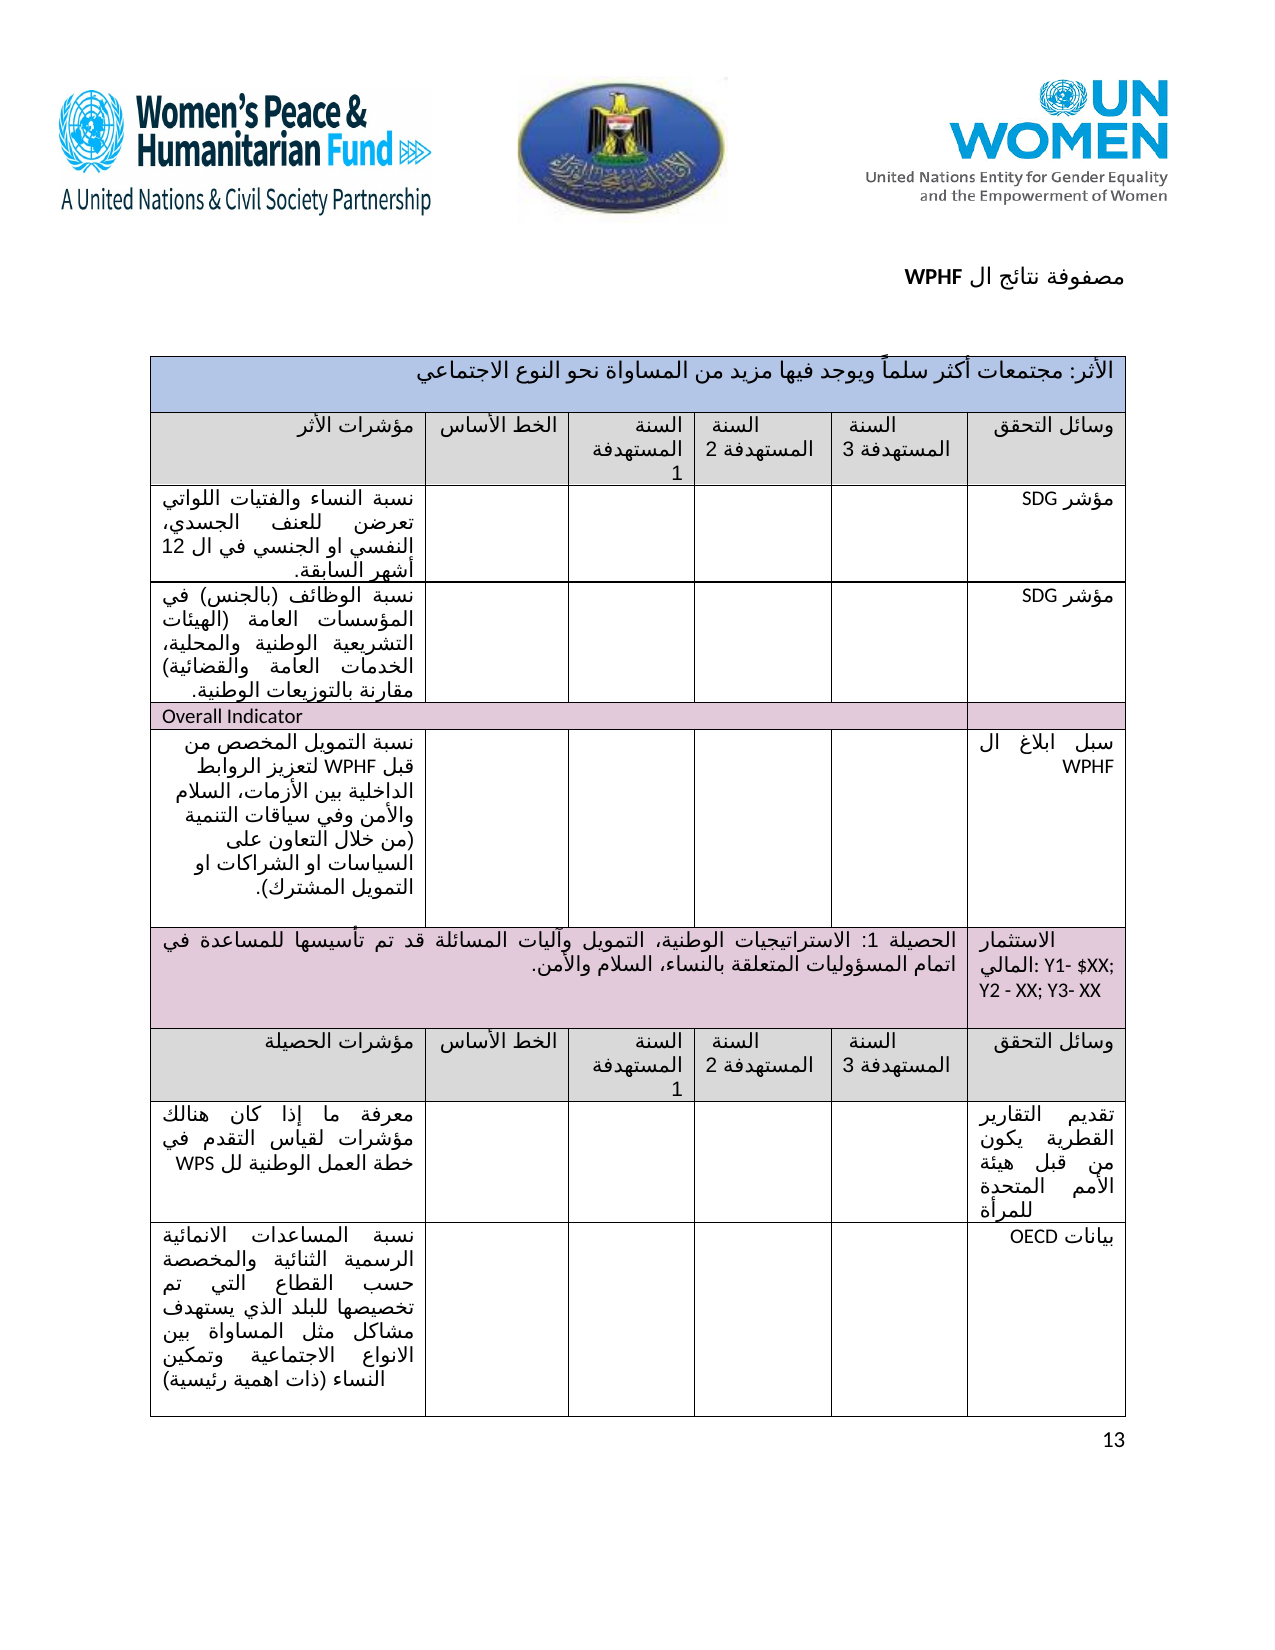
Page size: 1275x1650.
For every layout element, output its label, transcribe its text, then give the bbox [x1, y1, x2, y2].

table_cell السنة المستهدفة 2 [695, 413, 831, 484]
table_cell [569, 730, 694, 927]
table_cell [426, 583, 568, 702]
table_cell [832, 1102, 967, 1222]
table_cell الخط الأساس [426, 413, 568, 484]
table_cell السنة المستهدفة 3 [832, 413, 967, 484]
picture [860, 75, 1172, 208]
table_cell مؤشرات الأثر [151, 413, 425, 484]
table_cell [695, 730, 831, 927]
table_cell [695, 1102, 831, 1222]
table_cell Overall Indicator [151, 703, 967, 729]
table_cell [695, 583, 831, 702]
table_cell السنة المستهدفة 1 [569, 413, 694, 484]
table_cell وسائل التحقق [968, 1029, 1125, 1101]
table_cell [426, 730, 568, 927]
table_cell نسبة المساعدات الانمائية الرسمية الثنائية والمخصصة حسب القطاع التي تم تخصيصها للبلد الذي يستهدف مشاكل مثل المساواة بين الانواع الاجتماعية وتمكين النساء (ذات اهمية رئيسية) [151, 1223, 425, 1416]
table_cell [426, 486, 568, 581]
picture [517, 76, 728, 223]
table_cell نسبة الوظائف (بالجنس) في المؤسسات العامة (الهيئات التشريعية الوطنية والمحلية، الخدمات العامة والقضائية) مقارنة بالتوزيعات الوطنية. [151, 583, 425, 702]
table_cell السنة المستهدفة 2 [695, 1029, 831, 1101]
table_cell الاستثمار المالي: Y1- $XX; Y2 - XX; Y3- XX [968, 928, 1125, 1028]
table_cell [569, 486, 694, 581]
table_cell [569, 1102, 694, 1222]
table_cell [426, 1102, 568, 1222]
table_cell [832, 583, 967, 702]
table_cell نسبة التمويل المخصص من قبل WPHF لتعزيز الروابط الداخلية بين الأزمات، السلام والأمن وفي سياقات التنمية (من خلال التعاون على السياسات او الشراكات او التمويل المشترك). [151, 730, 425, 927]
picture [87, 132, 96, 138]
table_cell بيانات OECD [968, 1223, 1125, 1416]
table_cell [695, 486, 831, 581]
table_cell [832, 1223, 967, 1416]
table_cell [832, 730, 967, 927]
table_cell [426, 1223, 568, 1416]
table_cell مؤشرات الحصيلة [151, 1029, 425, 1101]
table_cell معرفة ما إذا كان هنالك مؤشرات لقياس التقدم في خطة العمل الوطنية لل WPS [151, 1102, 425, 1222]
table_cell [569, 1223, 694, 1416]
table_cell السنة المستهدفة 3 [832, 1029, 967, 1101]
table_cell الحصيلة 1: الاستراتيجيات الوطنية، التمويل وآليات المسائلة قد تم تأسيسها للمساعدة في اتمام المسؤوليات المتعلقة بالنساء، السلام والأمن. [151, 928, 967, 1028]
table_cell سبل ابلاغ ال WPHF [968, 730, 1125, 927]
table_cell [695, 1223, 831, 1416]
picture [82, 133, 88, 143]
table_cell [968, 703, 1125, 729]
table_header الأثر: مجتمعات أكثر سلماً ويوجد فيها مزيد من المساواة نحو النوع الاجتماعي [151, 357, 1125, 412]
table_cell الخط الأساس [426, 1029, 568, 1101]
text مصفوفة نتائج ال WPHF [150, 262, 1125, 290]
table_cell السنة المستهدفة 1 [569, 1029, 694, 1101]
picture [59, 90, 432, 216]
table_cell مؤشر SDG [968, 583, 1125, 702]
table_cell [832, 486, 967, 581]
table_cell نسبة النساء والفتيات اللواتي تعرضن للعنف الجسدي، النفسي او الجنسي في ال 12 أشهر السابقة. [151, 486, 425, 581]
table_cell [569, 583, 694, 702]
table_cell وسائل التحقق [968, 413, 1125, 484]
table_cell تقديم التقارير القطرية يكون من قبل هيئة الأمم المتحدة للمرأة [968, 1102, 1125, 1222]
table_cell مؤشر SDG [968, 486, 1125, 581]
